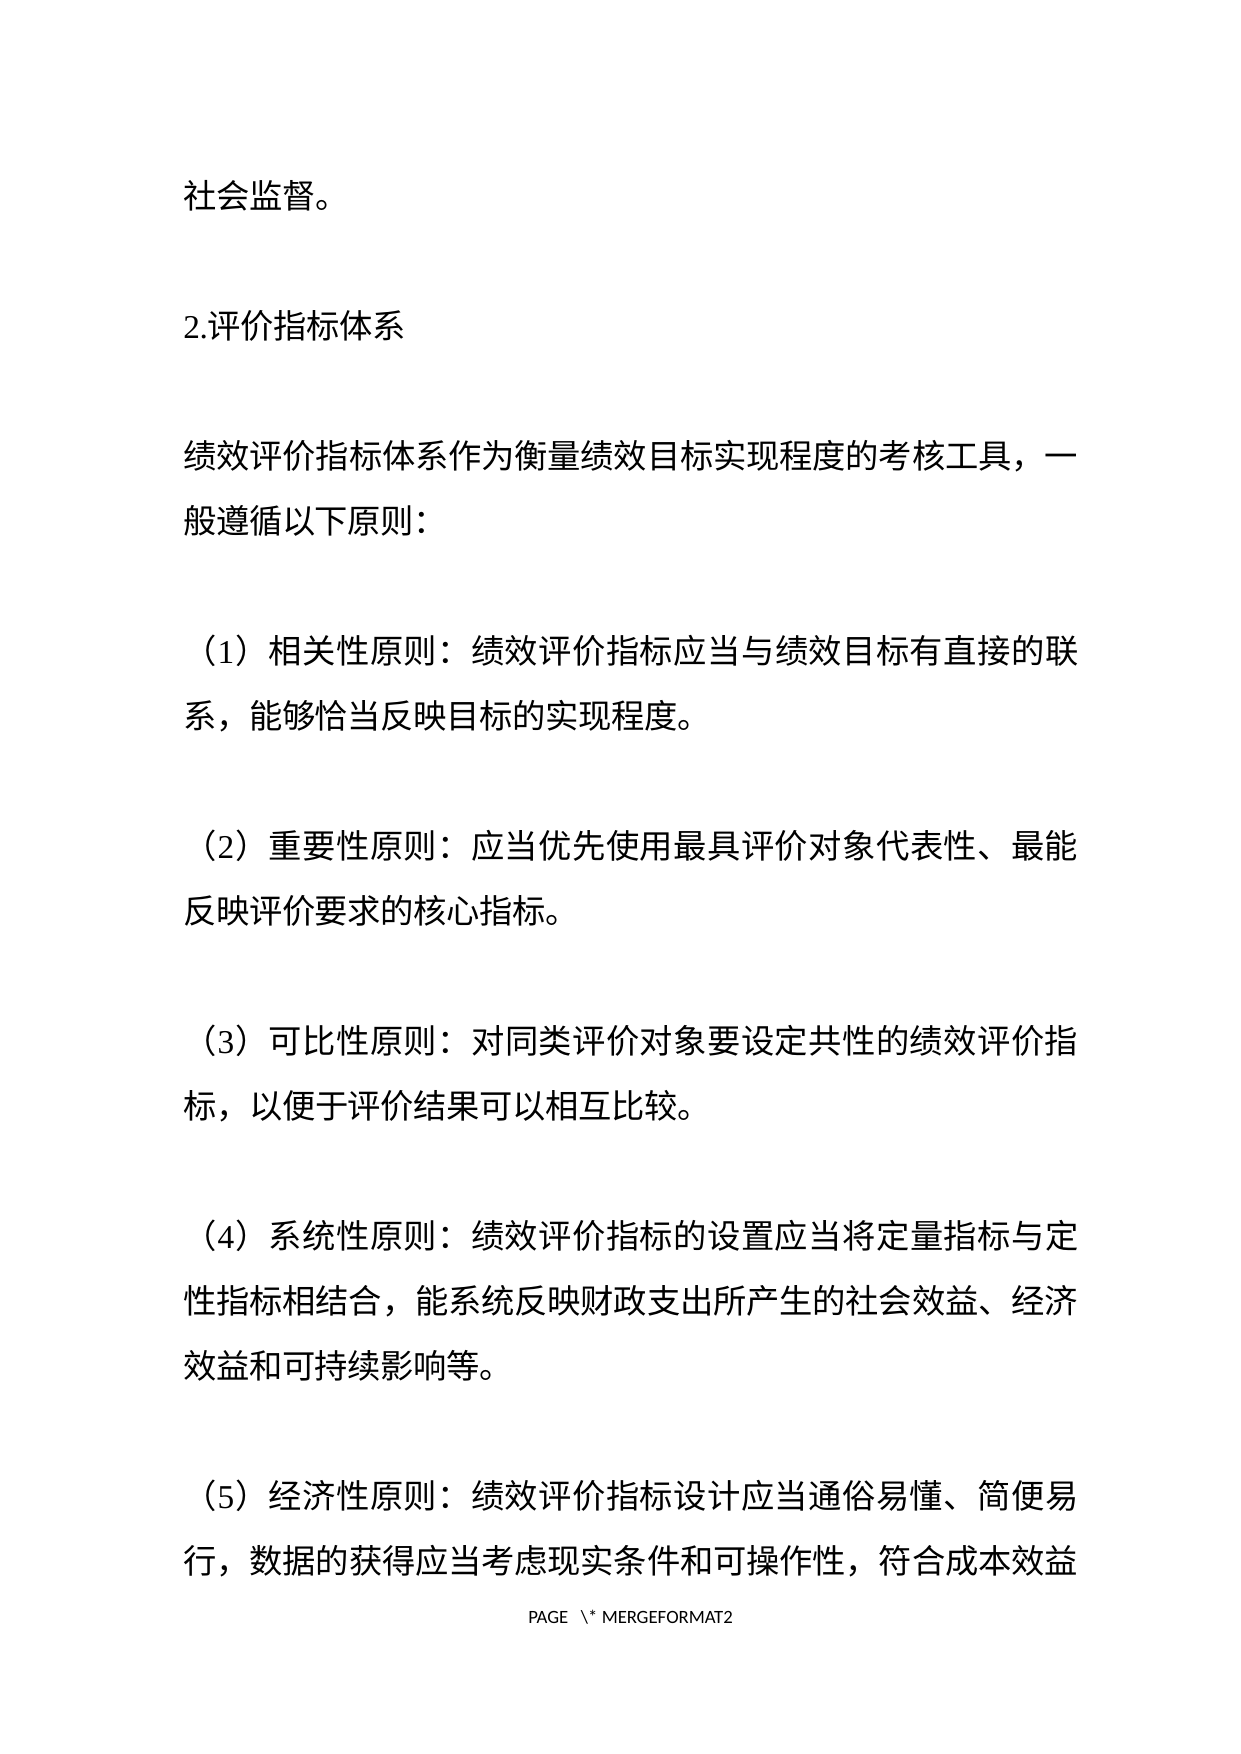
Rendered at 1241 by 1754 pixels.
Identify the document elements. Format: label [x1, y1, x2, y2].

text [183, 162, 1078, 1592]
